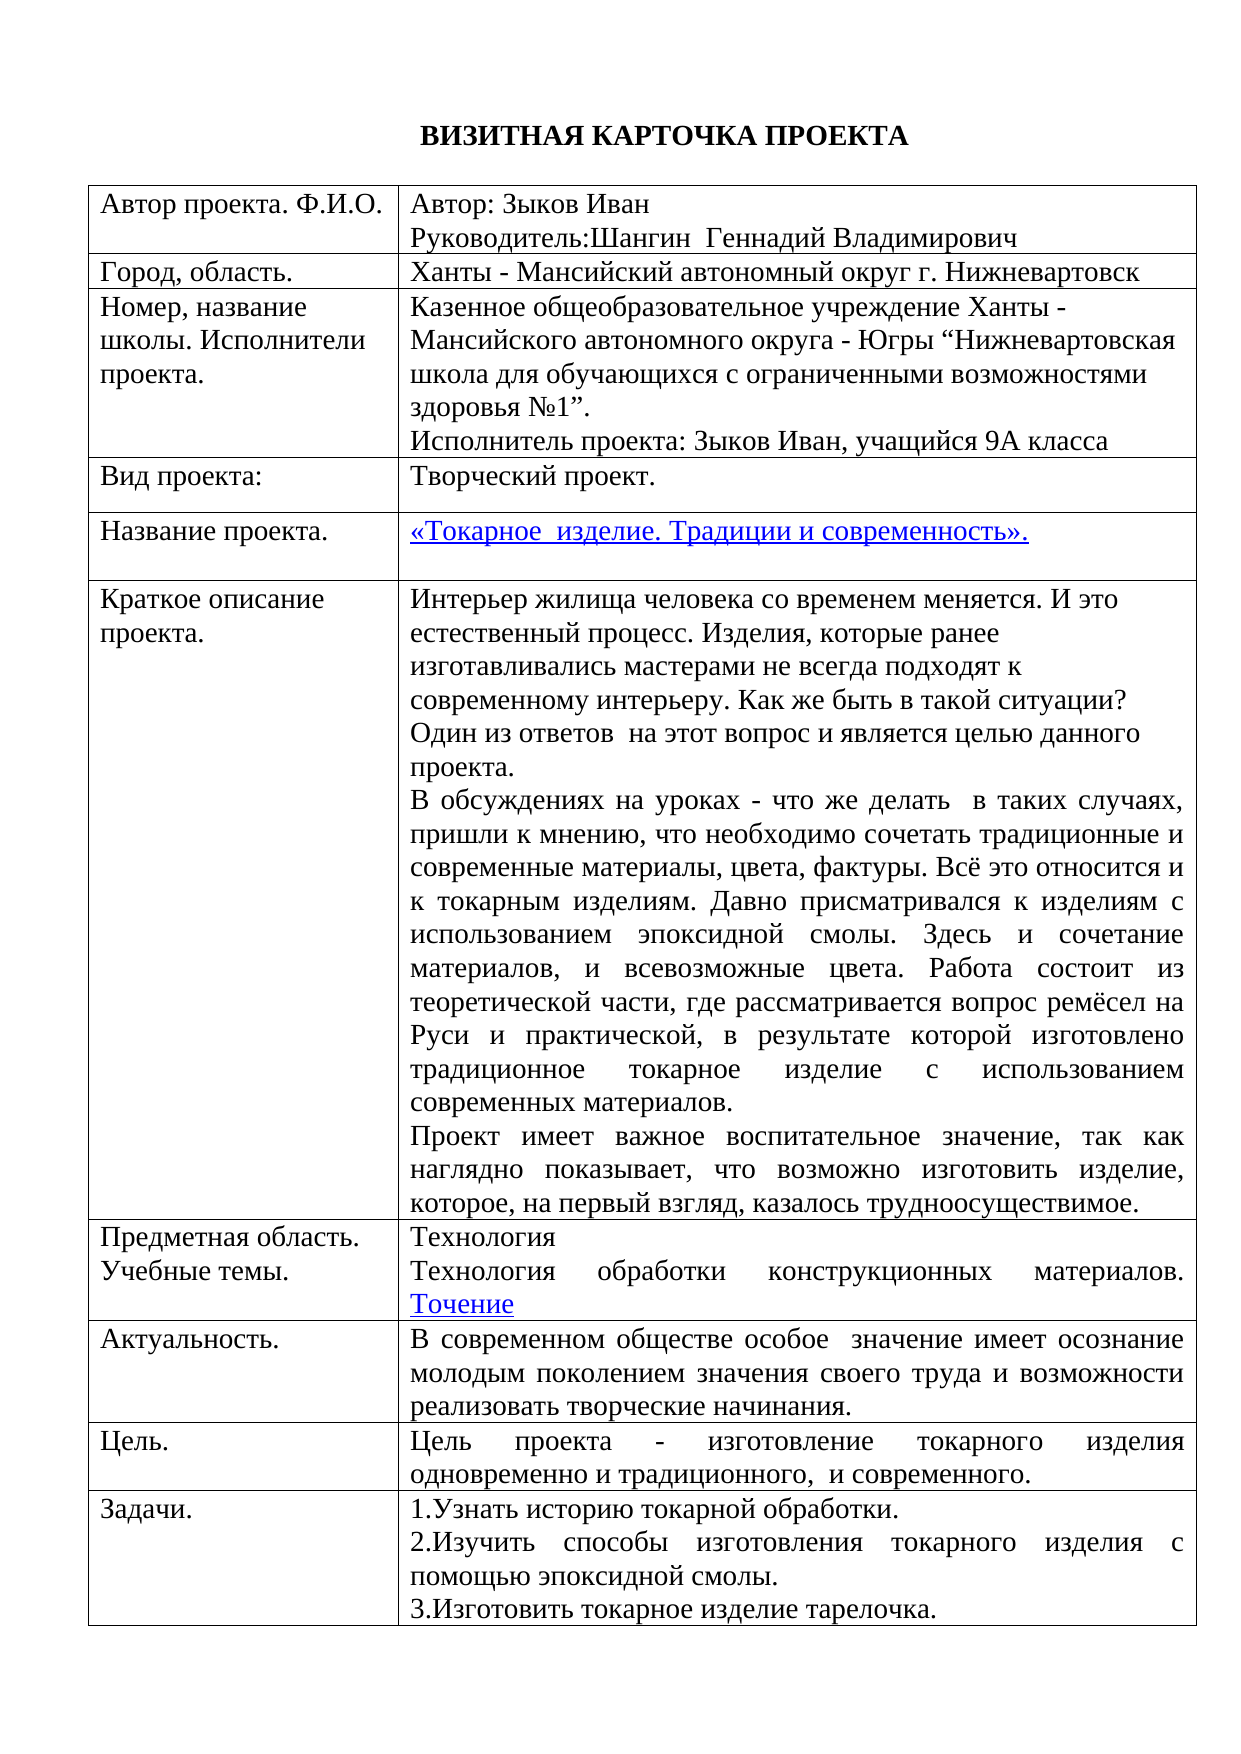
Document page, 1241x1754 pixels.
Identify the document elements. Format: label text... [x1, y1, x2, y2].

table_cell Творческий проект. [399, 458, 1196, 512]
table_cell Казенное общеобразовательное учреждение Ханты - Мансийского автономного округа - Югры “Нижневартовская школа для обучающихся с ограниченными возможностями здоровья №1”. Исполнитель проекта: Зыков Иван, учащийся 9А класса [399, 289, 1196, 457]
table_header Автор: Зыков Иван Руководитель:Шангин Геннадий Владимирович [399, 186, 1196, 253]
table_header Автор проекта. Ф.И.О. [89, 186, 398, 253]
table_cell Цель. [89, 1423, 398, 1490]
table_cell «Токарное изделие. Традиции и современность». [399, 513, 1196, 580]
text ВИЗИТНАЯ КАРТОЧКА ПРОЕКТА [177, 118, 1152, 152]
table_cell Вид проекта: [89, 458, 398, 512]
table_cell Название проекта. [89, 513, 398, 580]
table_cell Краткое описание проекта. [89, 581, 398, 1218]
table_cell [399, 1491, 1196, 1625]
table_cell Технология Технология обработки конструкционных материалов. Точение [399, 1220, 1196, 1320]
table_cell В современном обществе особое значение имеет осознание молодым поколением значения своего труда и возможности реализовать творческие начинания. [399, 1321, 1196, 1422]
table_cell Интерьер жилища человека со временем меняется. И это естественный процесс. Изделия, которые ранее изготавливались мастерами не всегда подходят к современному интерьеру. Как же быть в такой ситуации? Один из ответов на этот вопрос и является целью данного проекта. В обсуждениях на уроках - что же делать в таких случаях, пришли к мнению, что необходимо сочетать традиционные и современные материалы, цвета, фактуры. Всё это относится и к токарным изделиям. Давно присматривался к изделиям с использованием эпоксидной смолы. Здесь и сочетание материалов, и всевозможные цвета. Работа состоит из теоретической части, где рассматривается вопрос ремёсел на Руси и практической, в результате которой изготовлено традиционное токарное изделие с использованием современных материалов. Проект имеет важное воспитательное значение, так как наглядно показывает, что возможно изготовить изделие, которое, на первый взгляд, казалось трудноосуществимое. [399, 581, 1196, 1218]
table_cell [89, 1491, 398, 1625]
table_cell Актуальность. [89, 1321, 398, 1422]
table_cell Цель проекта - изготовление токарного изделия одновременно и традиционного, и современного. [399, 1423, 1196, 1490]
table_cell Предметная область. Учебные темы. [89, 1220, 398, 1320]
table_cell Ханты - Мансийский автономный округ г. Нижневартовск [399, 254, 1196, 288]
table_cell Город, область. [89, 254, 398, 288]
table_cell Номер, название школы. Исполнители проекта. [89, 289, 398, 457]
